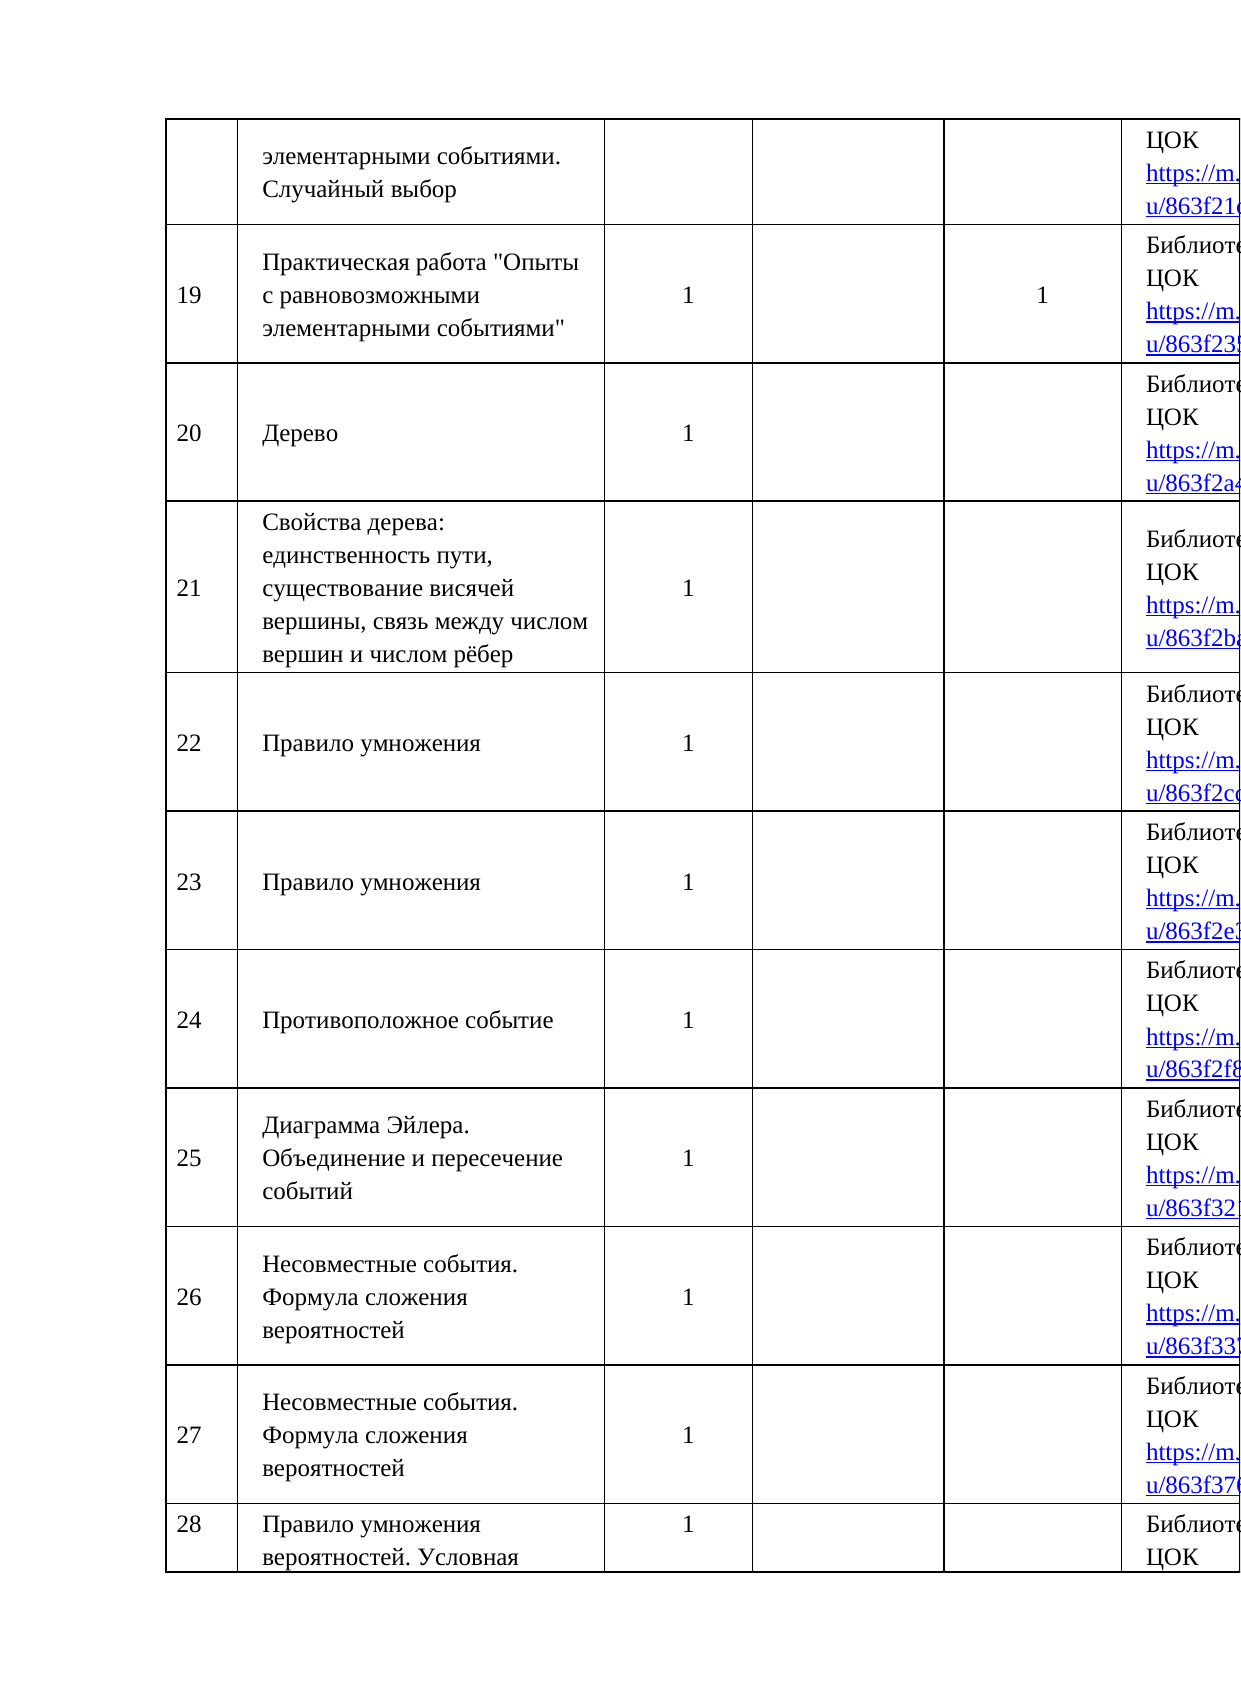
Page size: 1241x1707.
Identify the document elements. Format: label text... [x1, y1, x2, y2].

table_cell Библиотека ЦОК https://m.edsoo.ru/863f2a4e [1122, 364, 1239, 500]
table_cell 28 [167, 1504, 237, 1571]
table_cell 1 [605, 502, 752, 672]
table_cell 1 [605, 120, 752, 223]
table_cell Библиотека ЦОК https://m.edsoo.ru/863f2bac [1122, 502, 1239, 672]
table_cell 1 [605, 1504, 752, 1571]
table_cell 1 [605, 1089, 752, 1226]
table_cell Библиотека ЦОК https://m.edsoo.ru/863f2f8a [1122, 950, 1239, 1087]
table_cell 1 [605, 364, 752, 500]
table_cell [753, 364, 943, 500]
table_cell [238, 120, 604, 223]
table_cell Дерево [238, 364, 604, 500]
table_cell Библиотека ЦОК https://m.edsoo.ru/863f3764 [1122, 1366, 1239, 1502]
table_cell [945, 502, 1121, 672]
table_cell [753, 225, 943, 362]
table_cell 19 [167, 225, 237, 362]
table_cell Библиотека ЦОК https://m.edsoo.ru/863f3214 [1122, 1089, 1239, 1226]
table_cell Практическая работа "Опыты с равновозможными элементарными событиями" [238, 225, 604, 362]
table_cell [945, 364, 1121, 500]
table_cell 1 [605, 950, 752, 1087]
table_cell 1 [945, 225, 1121, 362]
table_cell 26 [167, 1227, 237, 1364]
table_cell Несовместные события. Формула сложения вероятностей [238, 1227, 604, 1364]
table_cell Правило умножения [238, 673, 604, 810]
table_cell 1 [605, 225, 752, 362]
table_cell Несовместные события. Формула сложения вероятностей [238, 1366, 604, 1502]
table_cell 18 [167, 120, 237, 223]
table_cell 1 [605, 1366, 752, 1502]
table_cell Библиотека ЦОК https://m.edsoo.ru/863f2cd8 [1122, 673, 1239, 810]
table_cell [753, 812, 943, 949]
table_cell 27 [167, 1366, 237, 1502]
table_cell [753, 1089, 943, 1226]
table_cell 24 [167, 950, 237, 1087]
table_cell 21 [167, 502, 237, 672]
table_cell [753, 502, 943, 672]
table_cell 1 [605, 1227, 752, 1364]
table_cell [753, 673, 943, 810]
table_cell Библиотека ЦОК https://m.edsoo.ru/863f235a [1122, 225, 1239, 362]
table_cell [945, 1089, 1121, 1226]
table_cell 1 [605, 673, 752, 810]
table_cell 1 [605, 812, 752, 949]
table_cell [945, 673, 1121, 810]
table_cell [753, 1504, 943, 1571]
table_cell [753, 120, 943, 223]
table_cell [945, 950, 1121, 1087]
table_cell [945, 120, 1121, 223]
table_cell 25 [167, 1089, 237, 1226]
table_cell [945, 812, 1121, 949]
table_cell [1122, 1504, 1239, 1571]
table_cell Свойства дерева: единственность пути, существование висячей вершины, связь между числом вершин и числом рёбер [238, 502, 604, 672]
table_cell [753, 950, 943, 1087]
table_cell 20 [167, 364, 237, 500]
table_cell 23 [167, 812, 237, 949]
table_cell Правило умножения [238, 812, 604, 949]
table_cell [945, 1227, 1121, 1364]
table_cell Библиотека ЦОК https://m.edsoo.ru/863f3372 [1122, 1227, 1239, 1364]
table_cell [945, 1504, 1121, 1571]
table_cell [753, 1366, 943, 1502]
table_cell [1122, 120, 1239, 223]
table_cell [753, 1227, 943, 1364]
table_cell Библиотека ЦОК https://m.edsoo.ru/863f2e36 [1122, 812, 1239, 949]
table_cell 22 [167, 673, 237, 810]
table_cell Диаграмма Эйлера. Объединение и пересечение событий [238, 1089, 604, 1226]
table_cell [238, 1504, 604, 1571]
table_cell [945, 1366, 1121, 1502]
table_cell Противоположное событие [238, 950, 604, 1087]
